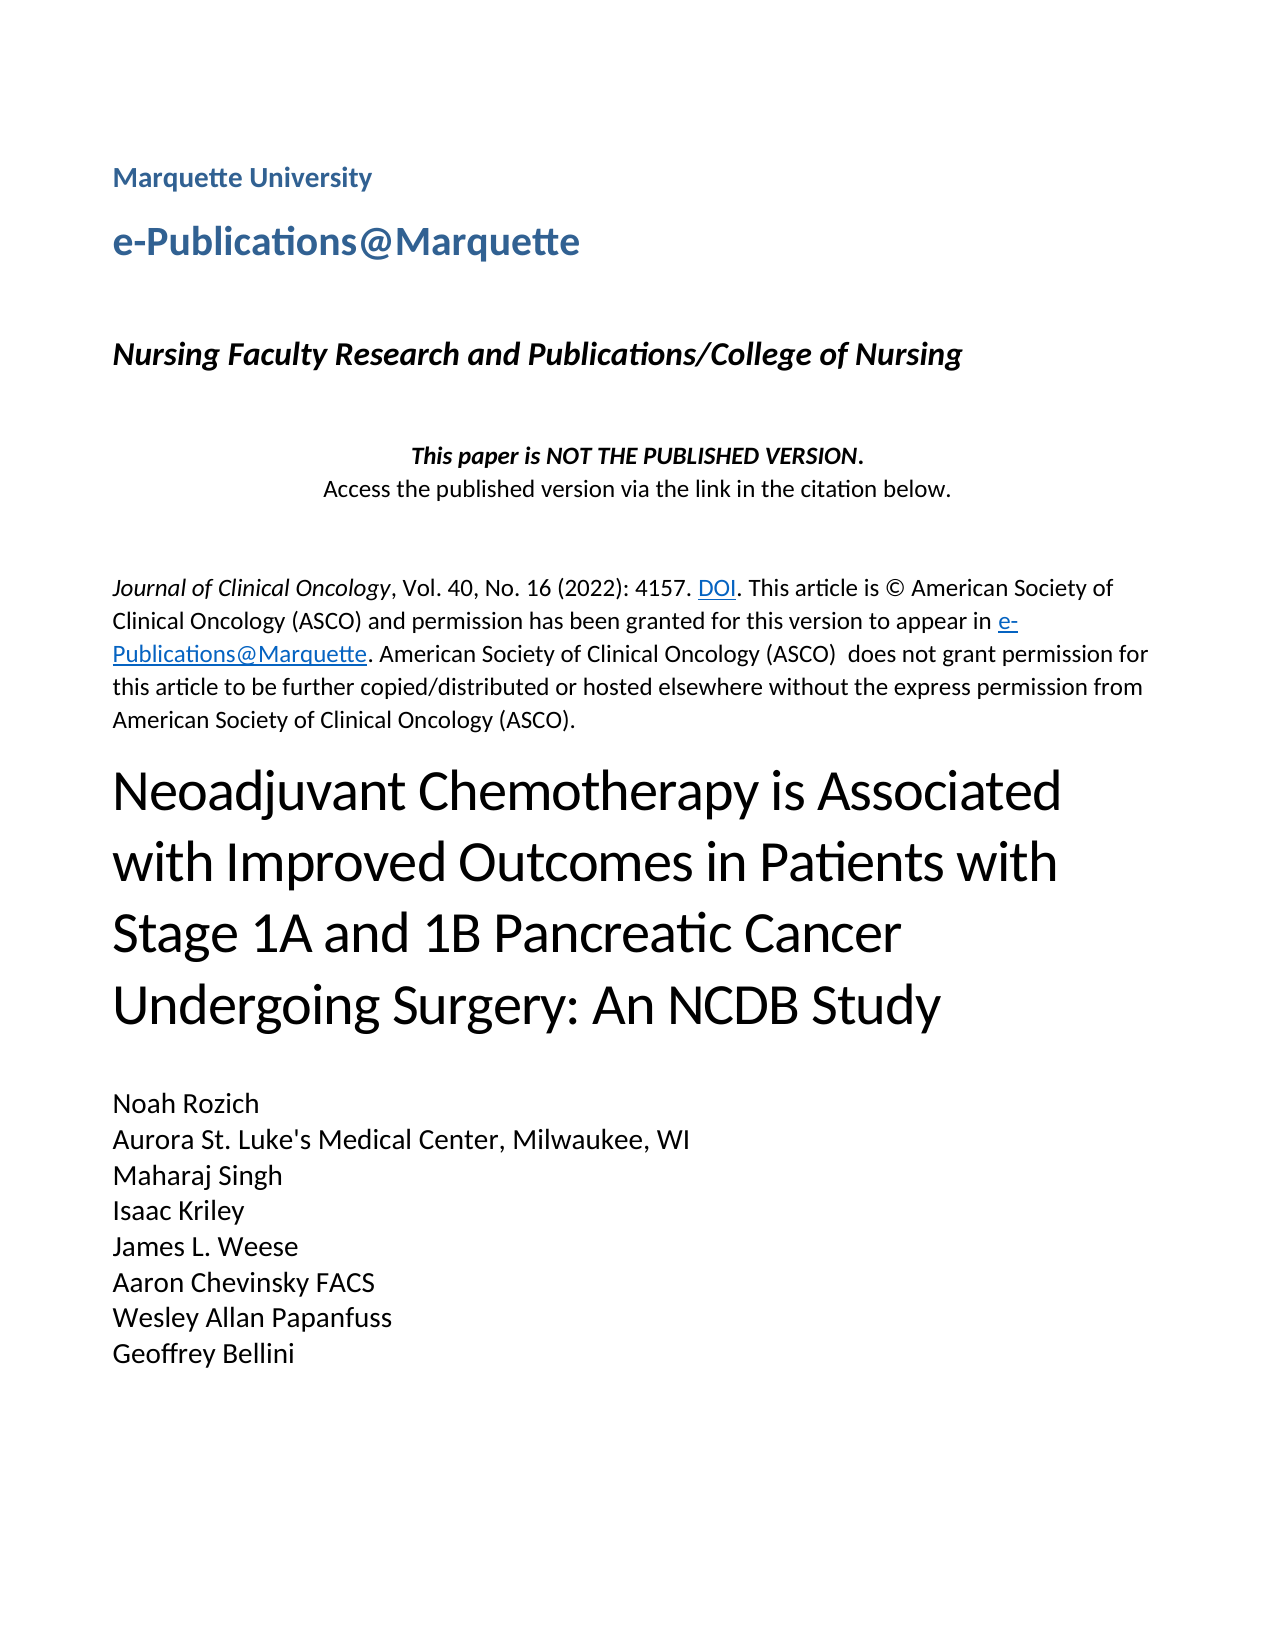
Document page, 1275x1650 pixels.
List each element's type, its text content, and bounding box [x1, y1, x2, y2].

text Maharaj Singh [112, 1157, 1162, 1192]
text Marquette University [112, 159, 1162, 195]
text Geoffrey Bellini [112, 1335, 1162, 1371]
text Isaac Kriley [112, 1192, 1162, 1228]
text e-Publications@Marquette [112, 214, 1162, 265]
text Nursing Faculty Research and Publications/College of Nursing [112, 333, 1162, 374]
text Aurora St. Luke's Medical Center, Milwaukee, WI [112, 1121, 1162, 1157]
text James L. Weese [112, 1228, 1162, 1264]
text Aaron Chevinsky FACS [112, 1264, 1162, 1299]
text Journal of Clinical Oncology, Vol. 40, No. 16 (2022): 4157. DOI. This article is © American Society of Clinical Oncology (ASCO) and permission has been granted for this version to appear in e-Publications@Marquette. American Society of Clinical Oncology (ASCO) does not grant permission for this article to be further copied/distributed or hosted elsewhere without the express permission from American Society of Clinical Oncology (ASCO). [112, 572, 1162, 735]
text Noah Rozich [112, 1086, 1162, 1121]
text This paper is NOT THE PUBLISHED VERSION. [112, 440, 1162, 471]
text Access the published version via the link in the citation below. [112, 473, 1162, 504]
text Wesley Allan Papanfuss [112, 1299, 1162, 1335]
title Neoadjuvant Chemotherapy is Associated with Improved Outcomes in Patients with Stage 1A and 1B Pancreatic Cancer Undergoing Surgery: An NCDB Study [112, 754, 1162, 1039]
